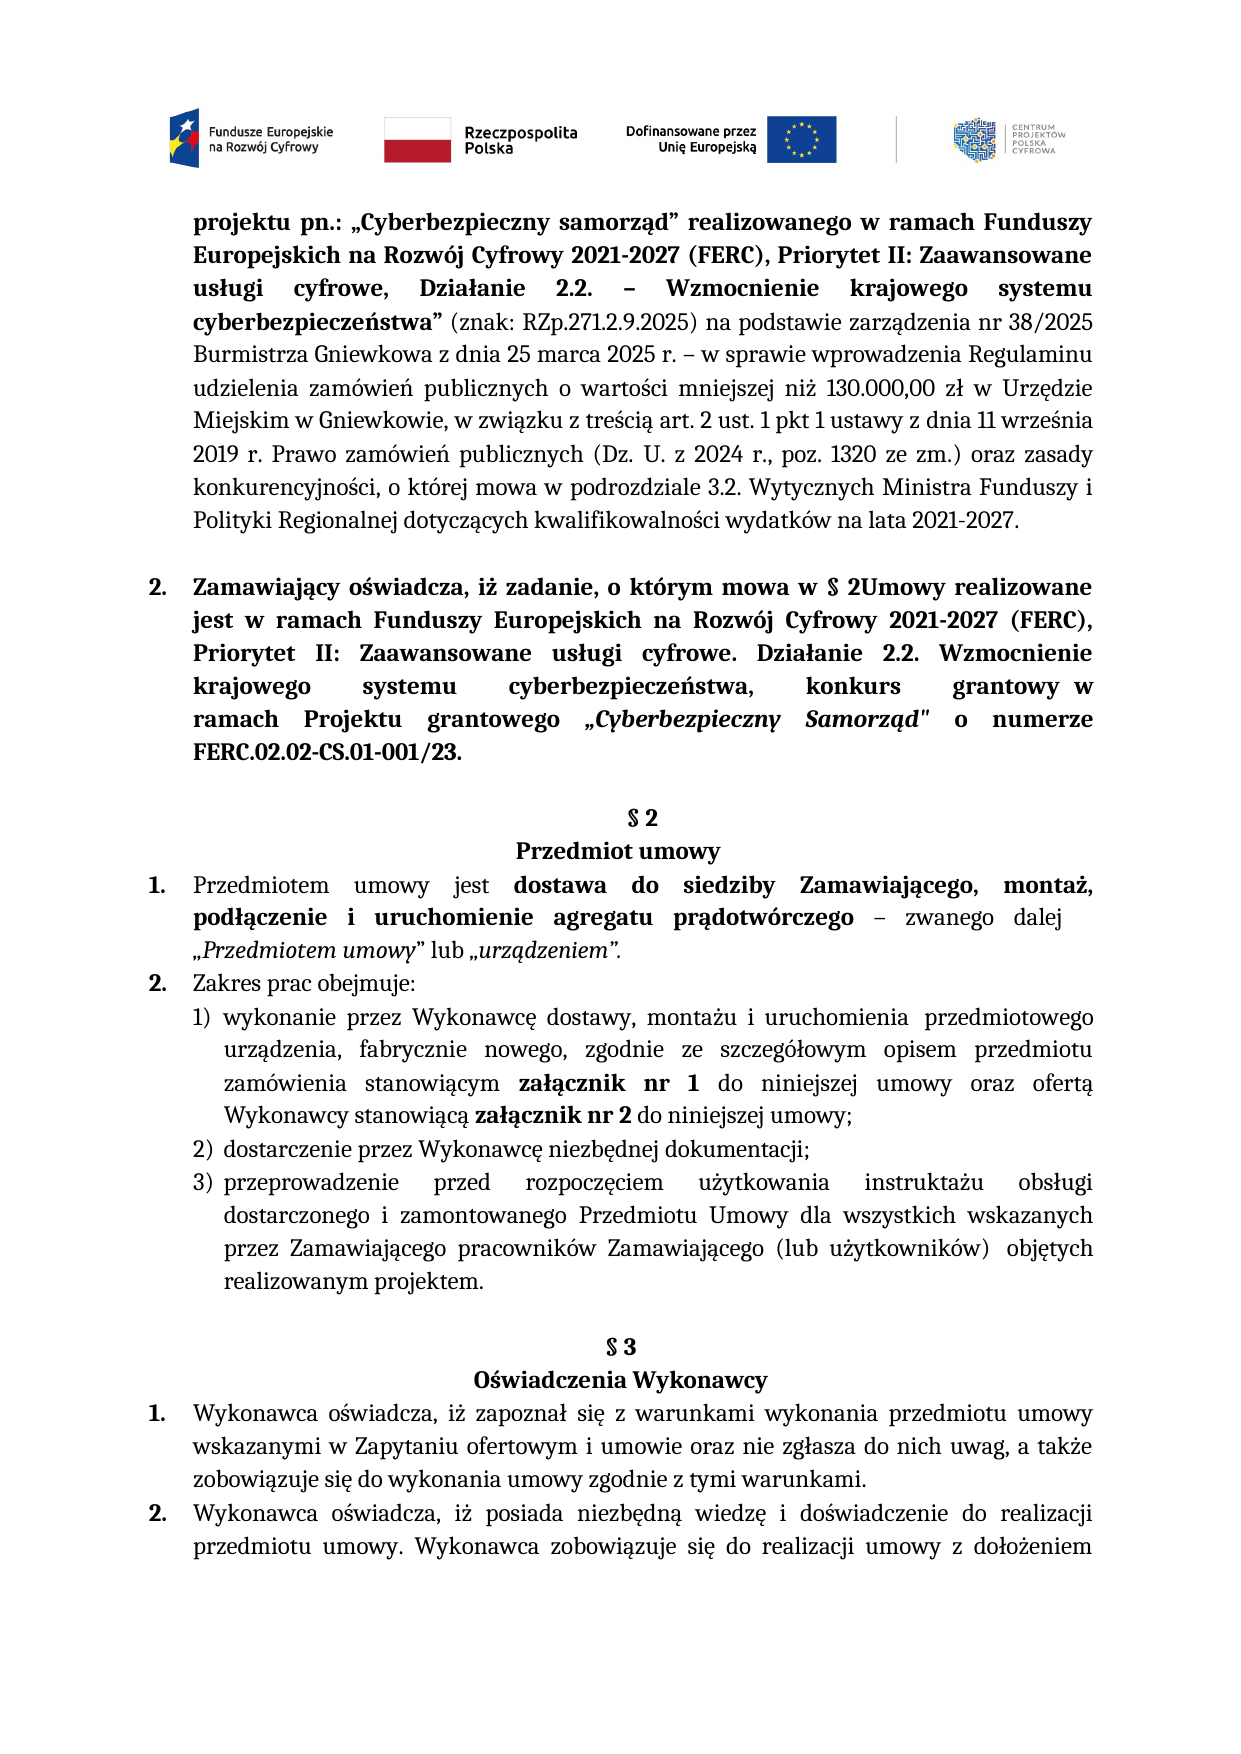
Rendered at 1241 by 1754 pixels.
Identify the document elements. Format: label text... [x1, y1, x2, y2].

text Oświadczenia Wykonawcy [134, 1366, 1107, 1395]
picture [168, 106, 1066, 168]
list Wykonawca oświadcza, iż zapoznał się z warunkami wykonania przedmiotu umowy wskazanymi w Zapytaniu ofertowym i umowie oraz nie zgłasza do nich uwag, a także zobowiązuje się do wykonania umowy zgodnie z tymi warunkami. [148, 1399, 1094, 1494]
list Zamawiający oświadcza, iż zadanie, o którym mowa w § 2Umowy realizowane jest w ramach Funduszy Europejskich na Rozwój Cyfrowy 2021-2027 (FERC), Priorytet II: Zaawansowane usługi cyfrowe. Działanie 2.2. Wzmocnienie krajowego systemu cyberbezpieczeństwa, konkurs grantowy w ramach Projektu grantowego „Cyberbezpieczny Samorząd" o numerze FERC.02.02-CS.01-001/23. [148, 573, 1094, 767]
text § 3 [134, 1333, 1107, 1362]
text Przedmiot umowy [516, 837, 1107, 866]
list Przedmiotem umowy jest dostawa do siedziby Zamawiającego, montaż, podłączenie i uruchomienie agregatu prądotwórczego – zwanego dalej [148, 871, 1093, 932]
list dostarczenie przez Wykonawcę niezbędnej dokumentacji; [193, 1134, 1107, 1163]
list Zakres prac obejmuje: [148, 969, 1107, 998]
text „Przedmiotem umowy” lub „urządzeniem”. [193, 936, 1107, 965]
text § 2 [626, 804, 1107, 833]
list wykonanie przez Wykonawcę dostawy, montażu i uruchomienia przedmiotowego urządzenia, fabrycznie nowego, zgodnie ze szczegółowym opisem przedmiotu zamówienia stanowiącym załącznik nr 1 do niniejszej umowy oraz ofertą Wykonawcy stanowiącą załącznik nr 2 do niniejszej umowy; [193, 1002, 1094, 1130]
list przeprowadzenie przed rozpoczęciem użytkowania instruktażu obsługi dostarczonego i zamontowanego Przedmiotu Umowy dla wszystkich wskazanych przez Zamawiającego pracowników Zamawiającego (lub użytkowników) objętych realizowanym projektem. [193, 1168, 1094, 1296]
